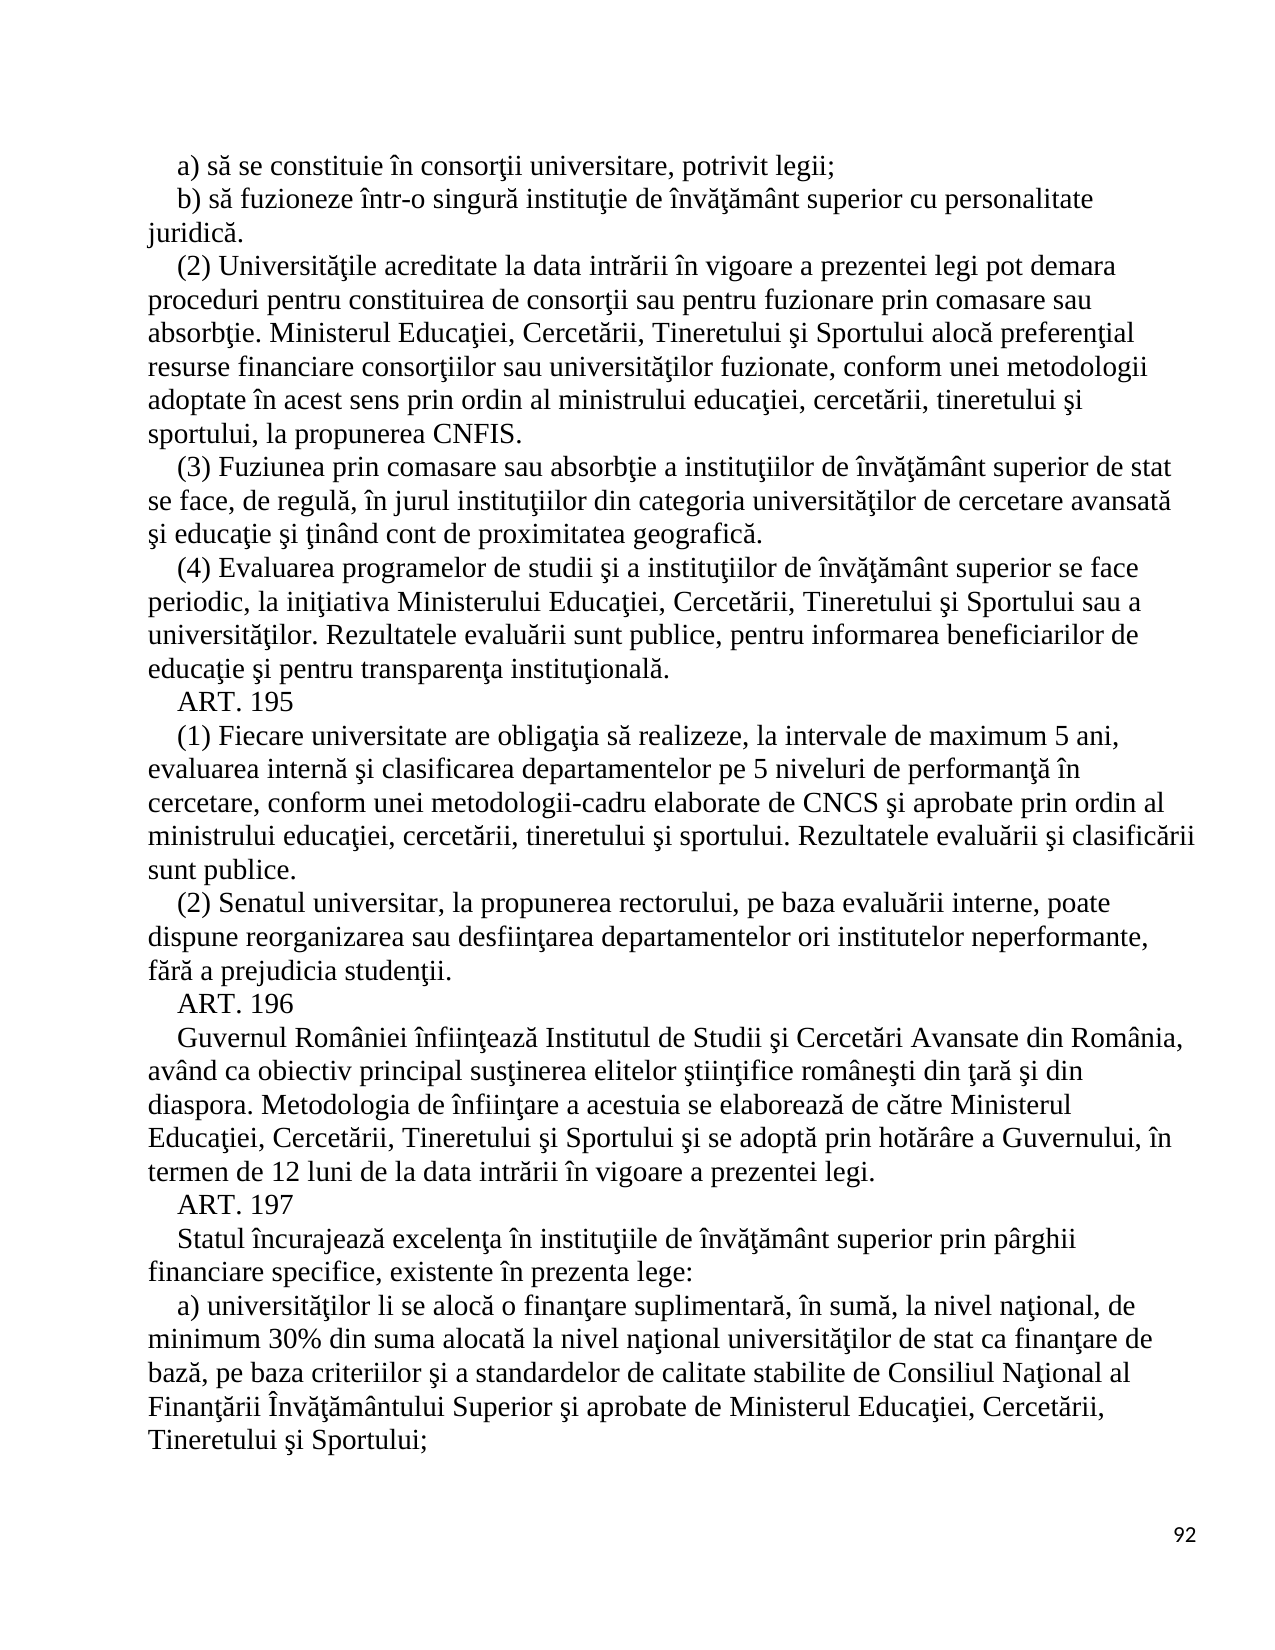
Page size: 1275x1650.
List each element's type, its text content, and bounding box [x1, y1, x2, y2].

text ART. 196 [148, 986, 1196, 1020]
text (3) Fuziunea prin comasare sau absorbţie a instituţiilor de învăţământ superior de stat se face, de regulă, în jurul instituţiilor din categoria universităţilor de cercetare avansată şi educaţie şi ţinând cont de proximitatea geografică. [148, 449, 1196, 550]
text (2) Senatul universitar, la propunerea rectorului, pe baza evaluării interne, poate dispune reorganizarea sau desfiinţarea departamentelor ori institutelor neperformante, fără a prejudicia studenţii. [148, 886, 1196, 986]
text (1) Fiecare universitate are obligaţia să realizeze, la intervale de maximum 5 ani, evaluarea internă şi clasificarea departamentelor pe 5 niveluri de performanţă în cercetare, conform unei metodologii-cadru elaborate de CNCS şi aprobate prin ordin al ministrului educaţiei, cercetării, tineretului şi sportului. Rezultatele evaluării şi clasificării sunt publice. [148, 718, 1196, 886]
text (2) Universităţile acreditate la data intrării în vigoare a prezentei legi pot demara proceduri pentru constituirea de consorţii sau pentru fuzionare prin comasare sau absorbţie. Ministerul Educaţiei, Cercetării, Tineretului şi Sportului alocă preferenţial resurse financiare consorţiilor sau universităţilor fuzionate, conform unei metodologii adoptate în acest sens prin ordin al ministrului educaţiei, cercetării, tineretului şi sportului, la propunerea CNFIS. [148, 248, 1196, 449]
text ART. 197 [148, 1187, 1196, 1221]
text a) să se constituie în consorţii universitare, potrivit legii; [148, 148, 1196, 181]
text ART. 195 [148, 684, 1196, 718]
text a) universităţilor li se alocă o finanţare suplimentară, în sumă, la nivel naţional, de minimum 30% din suma alocată la nivel naţional universităţilor de stat ca finanţare de bază, pe baza criteriilor şi a standardelor de calitate stabilite de Consiliul Naţional al Finanţării Învăţământului Superior şi aprobate de Ministerul Educaţiei, Cercetării, Tineretului şi Sportului; [148, 1288, 1196, 1456]
text Guvernul României înfiinţează Institutul de Studii şi Cercetări Avansate din România, având ca obiectiv principal susţinerea elitelor ştiinţifice româneşti din ţară şi din diaspora. Metodologia de înfiinţare a acestuia se elaborează de către Ministerul Educaţiei, Cercetării, Tineretului şi Sportului şi se adoptă prin hotărâre a Guvernului, în termen de 12 luni de la data intrării în vigoare a prezentei legi. [148, 1020, 1196, 1187]
text Statul încurajează excelenţa în instituţiile de învăţământ superior prin pârghii financiare specifice, existente în prezenta lege: [148, 1221, 1196, 1288]
text b) să fuzioneze într-o singură instituţie de învăţământ superior cu personalitate juridică. [148, 181, 1196, 248]
text (4) Evaluarea programelor de studii şi a instituţiilor de învăţământ superior se face periodic, la iniţiativa Ministerului Educaţiei, Cercetării, Tineretului şi Sportului sau a universităţilor. Rezultatele evaluării sunt publice, pentru informarea beneficiarilor de educaţie şi pentru transparenţa instituţională. [148, 550, 1196, 684]
